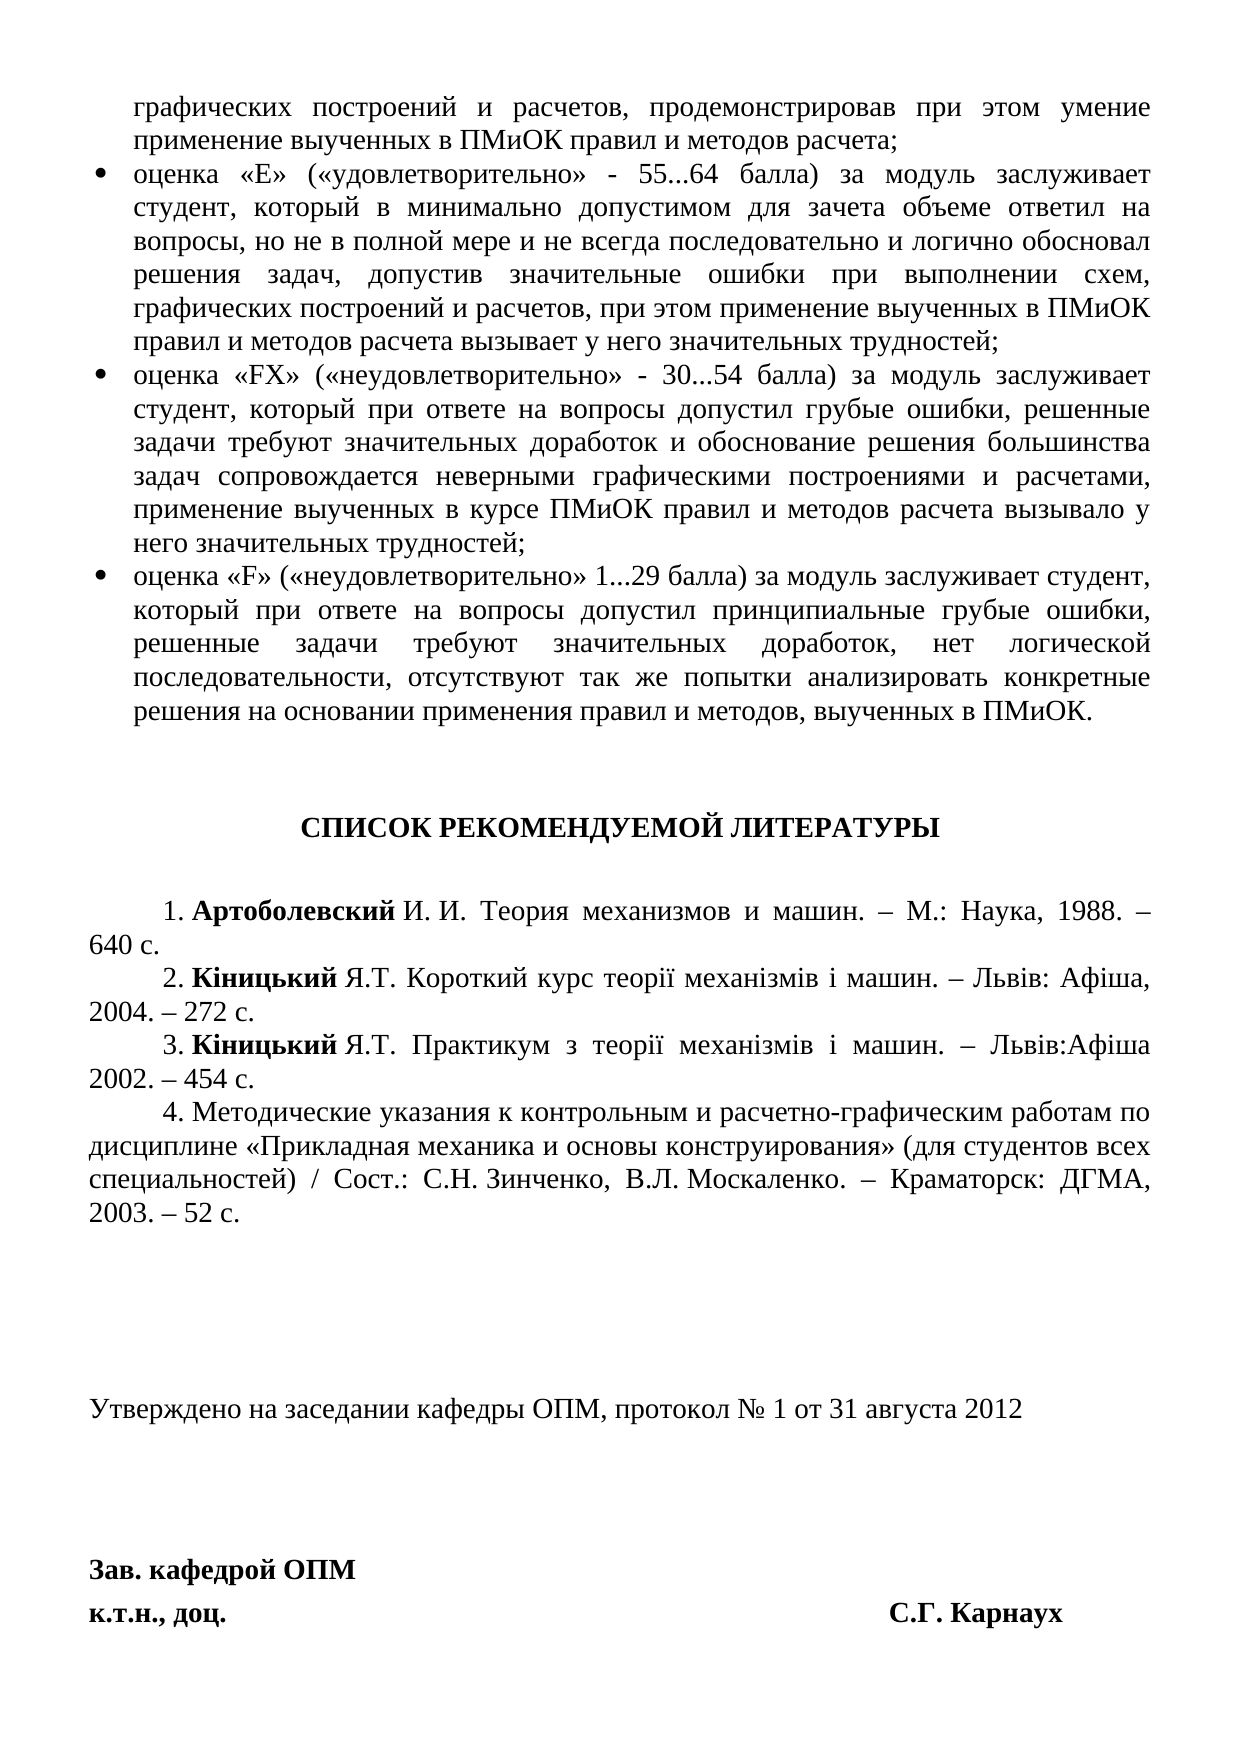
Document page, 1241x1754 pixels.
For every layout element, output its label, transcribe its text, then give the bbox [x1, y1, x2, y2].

text Утверждено на заседании кафедры ОПМ, протокол № 1 от 31 августа 2012 [89, 1391, 1152, 1424]
list оценка «F» («неудовлетворительно» 1...29 балла) за модуль заслуживает студент, который при ответе на вопросы допустил принципиальные грубые ошибки, решенные задачи требуют значительных доработок, нет логической последовательности, отсутствуют так же попытки анализировать конкретные решения на основании применения правил и методов, выученных в ПМиОК. [96, 558, 1152, 726]
text 4. Методические указания к контрольным и расчетно-графическим работам по дисциплине «Прикладная механика и основы конструирования» (для студентов всех специальностей) / Сост.: С.Н. Зинченко, В.Л. Москаленко. – Краматорск: ДГМА, 2003. – 52 с. [89, 1094, 1152, 1229]
text Зав. кафедрой ОПМ [89, 1552, 1152, 1585]
text 3. Кіницький Я.Т. Практикум з теорії механізмів і машин. – Львів:Афіша 2002. – 454 с. [89, 1027, 1152, 1094]
list оценка «Е» («удовлетворительно» - 55...64 балла) за модуль заслуживает студент, который в минимально допустимом для зачета объеме ответил на вопросы, но не в полной мере и не всегда последовательно и логично обосновал решения задач, допустив значительные ошибки при выполнении схем, графических построений и расчетов, при этом применение выученных в ПМиОК правил и методов расчета вызывает у него значительных трудностей; [96, 156, 1152, 357]
list оценка «FX» («неудовлетворительно» - 30...54 балла) за модуль заслуживает студент, который при ответе на вопросы допустил грубые ошибки, решенные задачи требуют значительных доработок и обоснование решения большинства задач сопровождается неверными графическими построениями и расчетами, применение выученных в курсе ПМиОК правил и методов расчета вызывало у него значительных трудностей; [96, 357, 1152, 558]
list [96, 89, 1152, 156]
subtitle СПИСОК РЕКОМЕНДУЕМОЙ ЛИТЕРАТУРЫ [89, 810, 1152, 843]
text к.т.н., доц. С.Г. Карнаух [89, 1595, 1152, 1629]
text 1. Артоболевский И. И. Теория механизмов и машин. – М.: Наука, 1988. – 640 с. [89, 893, 1152, 960]
text 2. Кіницький Я.Т. Короткий курс теорії механізмів і машин. – Львів: Афіша, 2004. – 272 с. [89, 960, 1152, 1027]
